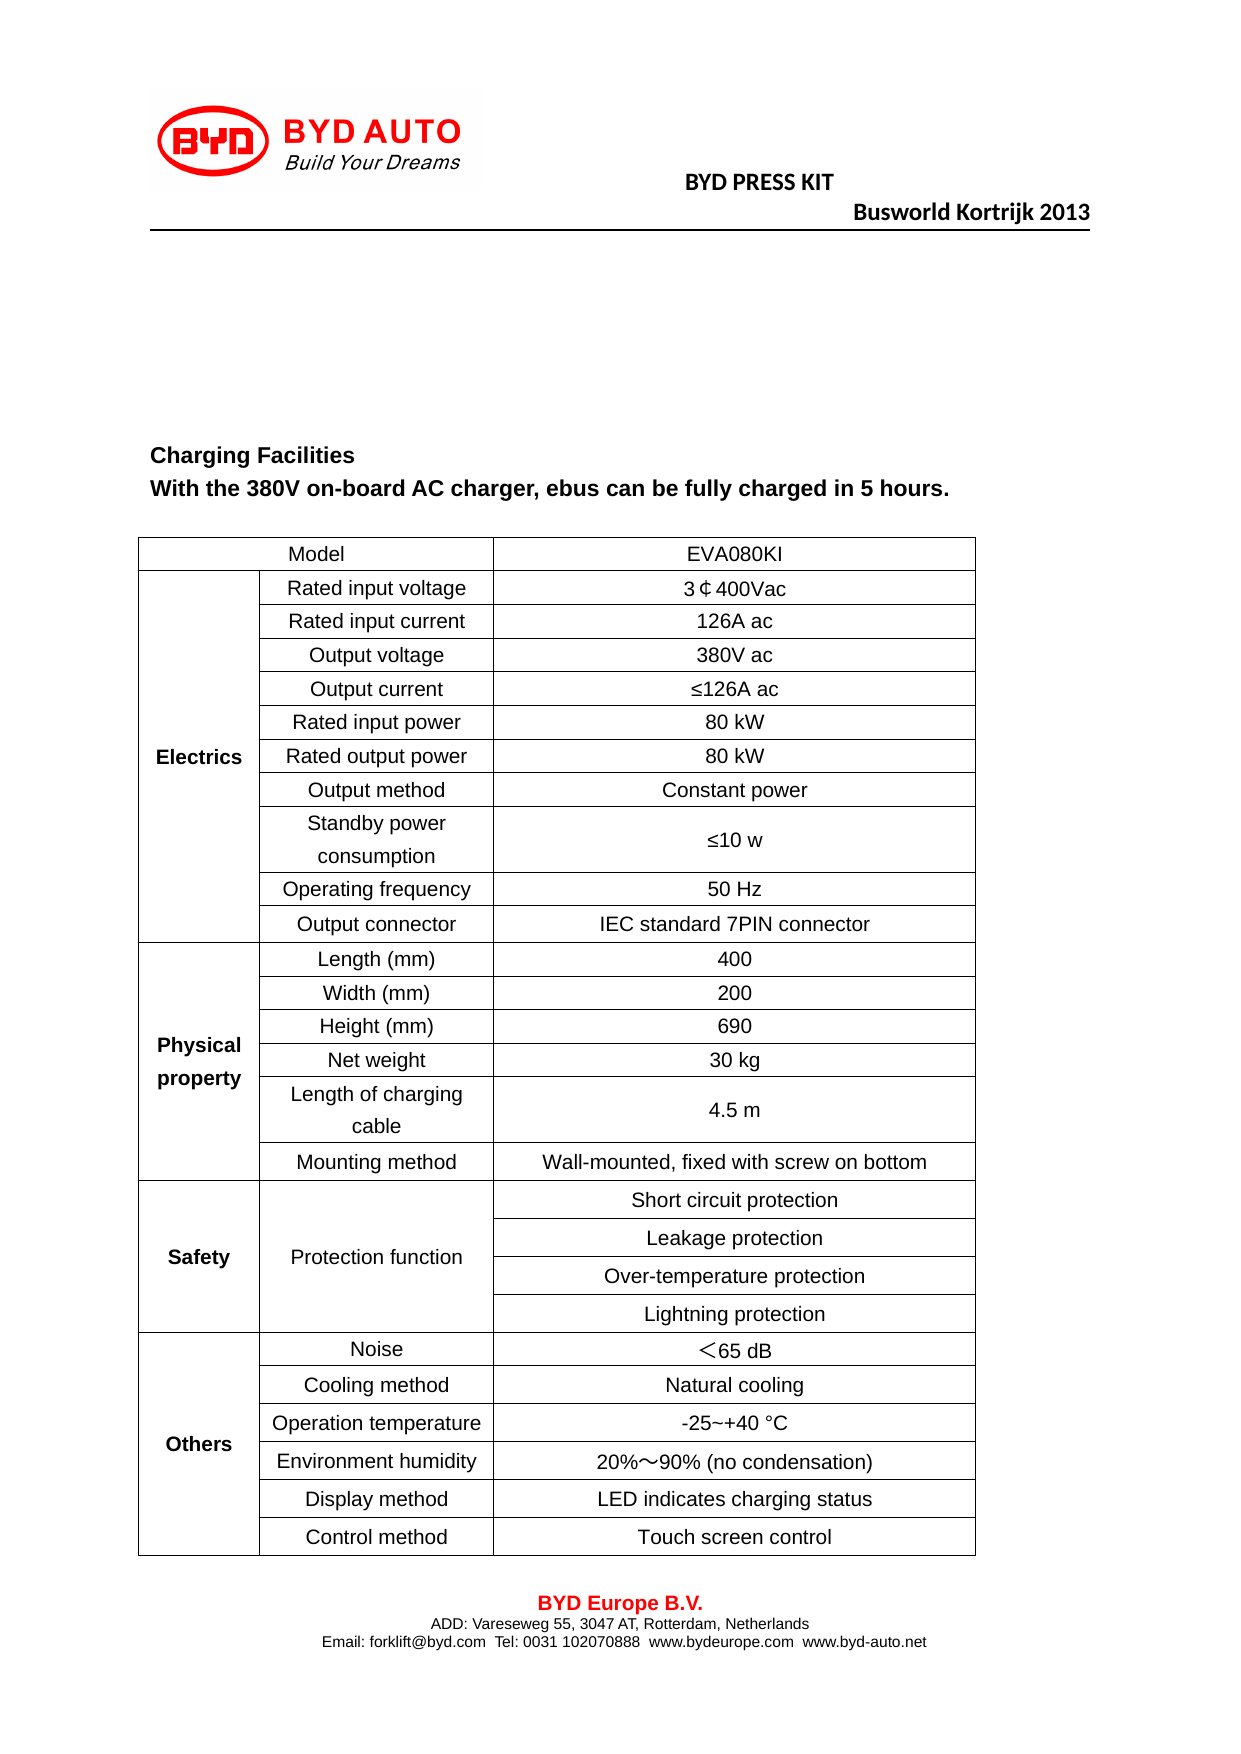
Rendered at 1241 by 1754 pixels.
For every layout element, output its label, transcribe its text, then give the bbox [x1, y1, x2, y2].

text Charging Facilities [150, 439, 1090, 472]
text With the 380V on-board AC charger, ebus can be fully charged in 5 hours. [150, 472, 1090, 504]
table_cell Output connector [260, 906, 493, 942]
table_cell IEC standard 7PIN connector [494, 906, 975, 942]
table_cell Noise [260, 1333, 493, 1365]
table_cell Display method [260, 1480, 493, 1517]
table_cell Cooling method [260, 1366, 493, 1403]
table_cell Mounting method [260, 1143, 493, 1180]
table_cell Output current [260, 672, 493, 704]
table_cell Over-temperature protection [494, 1257, 975, 1294]
table_cell Protection function [260, 1181, 493, 1332]
table_cell Control method [260, 1518, 493, 1555]
table_cell -25~+40 °C [494, 1404, 975, 1441]
table_cell 400 [494, 943, 975, 976]
table_cell 20%～90% (no condensation) [494, 1442, 975, 1479]
table_cell Rated input power [260, 706, 493, 739]
table_cell Lightning protection [494, 1295, 975, 1332]
table_cell Leakage protection [494, 1219, 975, 1256]
table_cell Natural cooling [494, 1366, 975, 1403]
table_cell Short circuit protection [494, 1181, 975, 1218]
table_cell Rated input current [260, 605, 493, 637]
table_cell 380V ac [494, 639, 975, 671]
table_cell LED indicates charging status [494, 1480, 975, 1517]
table_cell Rated input voltage [260, 571, 493, 604]
table_cell Operating frequency [260, 873, 493, 905]
table_cell Constant power [494, 773, 975, 806]
table_cell Physical property [139, 943, 259, 1180]
table_header EVA080KI [494, 538, 975, 570]
table_cell 80 kW [494, 740, 975, 772]
table_cell ≤10 w [494, 807, 975, 872]
table_cell Operation temperature [260, 1404, 493, 1441]
table_cell 690 [494, 1010, 975, 1043]
table_cell Output voltage [260, 639, 493, 671]
table_cell Net weight [260, 1044, 493, 1076]
table_cell Safety [139, 1181, 259, 1332]
table_cell 30 kg [494, 1044, 975, 1076]
table_cell 80 kW [494, 706, 975, 739]
table_cell 50 Hz [494, 873, 975, 905]
table_cell 3￠400Vac [494, 571, 975, 604]
picture [150, 88, 482, 191]
table_cell ≤126A ac [494, 672, 975, 704]
table_cell 4.5 m [494, 1077, 975, 1142]
table_cell Wall-mounted, fixed with screw on bottom [494, 1143, 975, 1180]
table_cell 126A ac [494, 605, 975, 637]
table_cell Height (mm) [260, 1010, 493, 1043]
table_cell Length (mm) [260, 943, 493, 976]
table_cell Output method [260, 773, 493, 806]
table_cell Width (mm) [260, 977, 493, 1009]
table_cell Touch screen control [494, 1518, 975, 1555]
table_cell Others [139, 1333, 259, 1555]
table_cell ＜65 dB [494, 1333, 975, 1365]
table_header Model [139, 538, 493, 570]
table_cell Standby power consumption [260, 807, 493, 872]
table_cell Length of charging cable [260, 1077, 493, 1142]
table_cell Rated output power [260, 740, 493, 772]
table_cell 200 [494, 977, 975, 1009]
table_cell Electrics [139, 571, 259, 942]
table_cell Environment humidity [260, 1442, 493, 1479]
